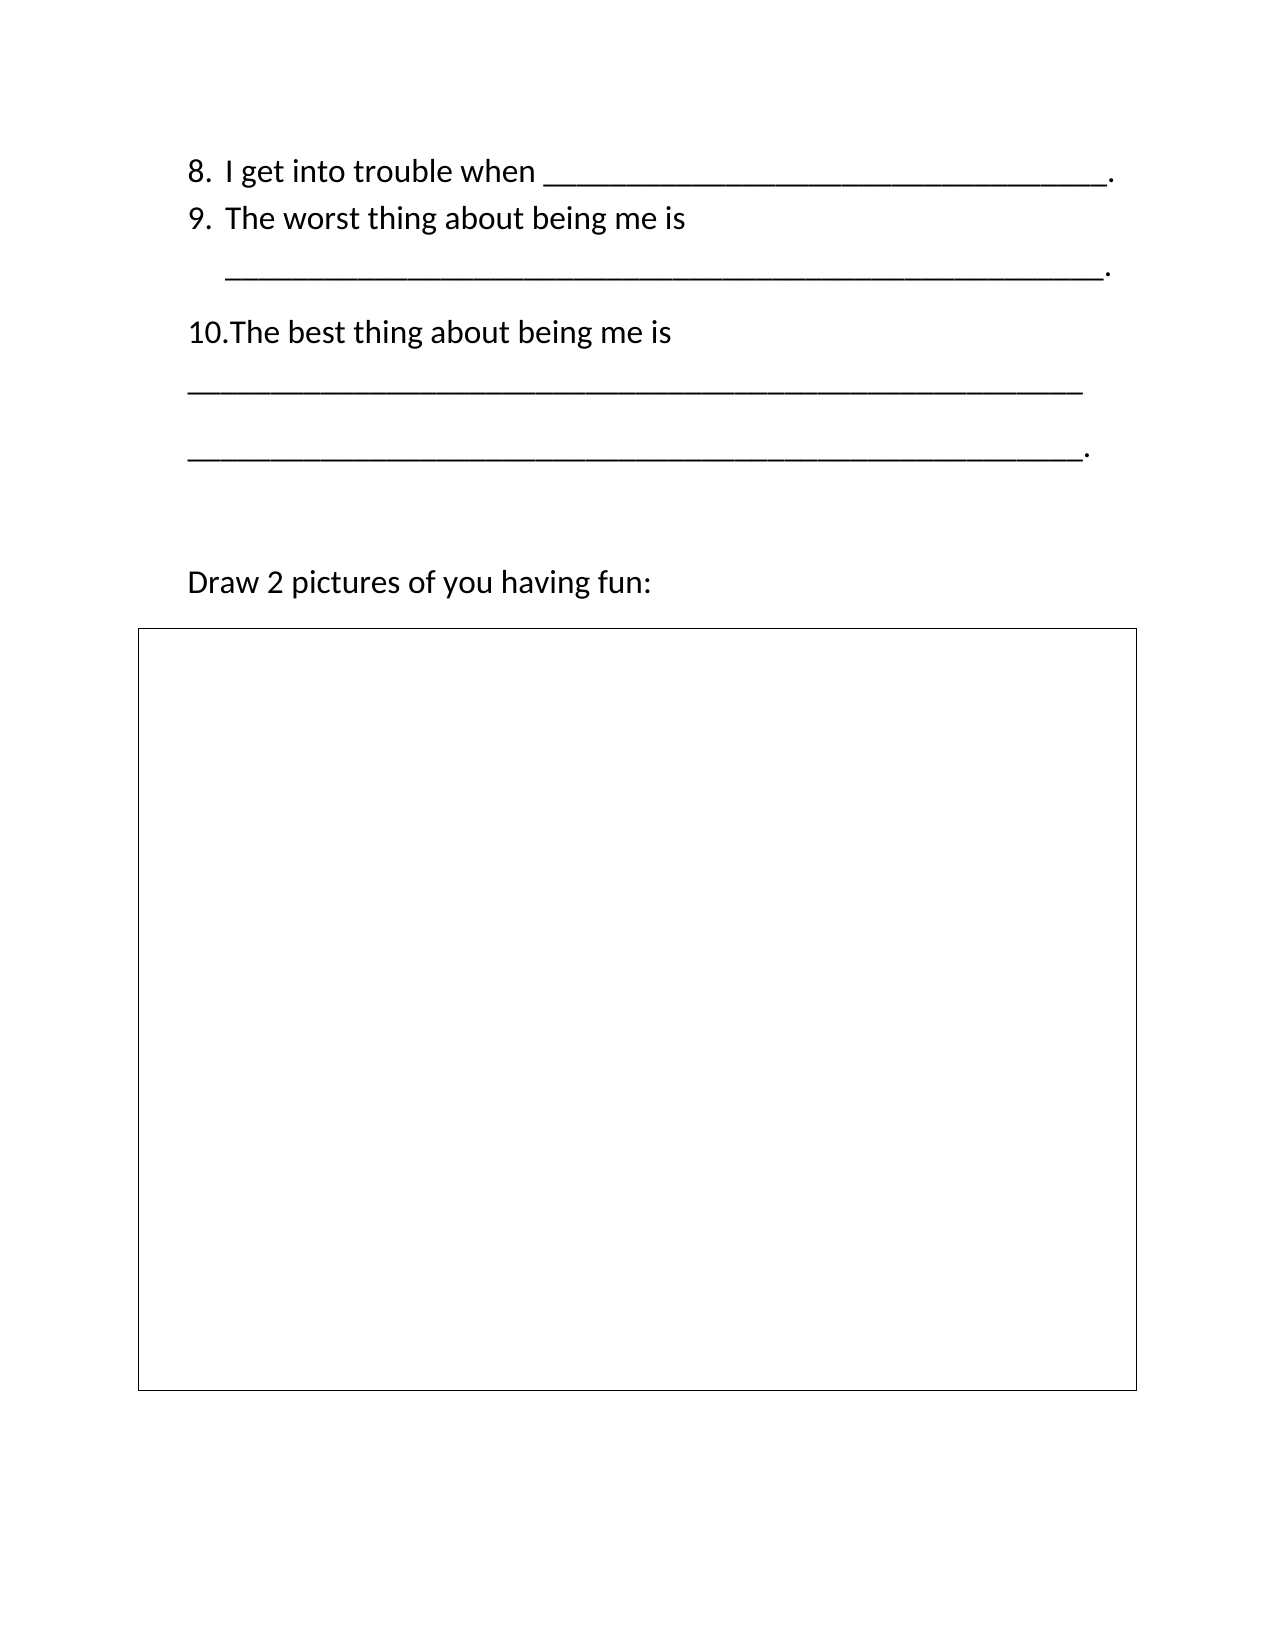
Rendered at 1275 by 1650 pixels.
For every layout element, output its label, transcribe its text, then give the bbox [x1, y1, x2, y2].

text ______________________________________________________. [150, 426, 1125, 466]
text Draw 2 pictures of you having fun: [150, 561, 1125, 601]
list The worst thing about being me is _____________________________________________________. [187, 197, 1125, 284]
table_header [139, 629, 1136, 1390]
list I get into trouble when __________________________________. [187, 150, 1125, 191]
text 10.The best thing about being me is ______________________________________________________ [187, 311, 1125, 399]
